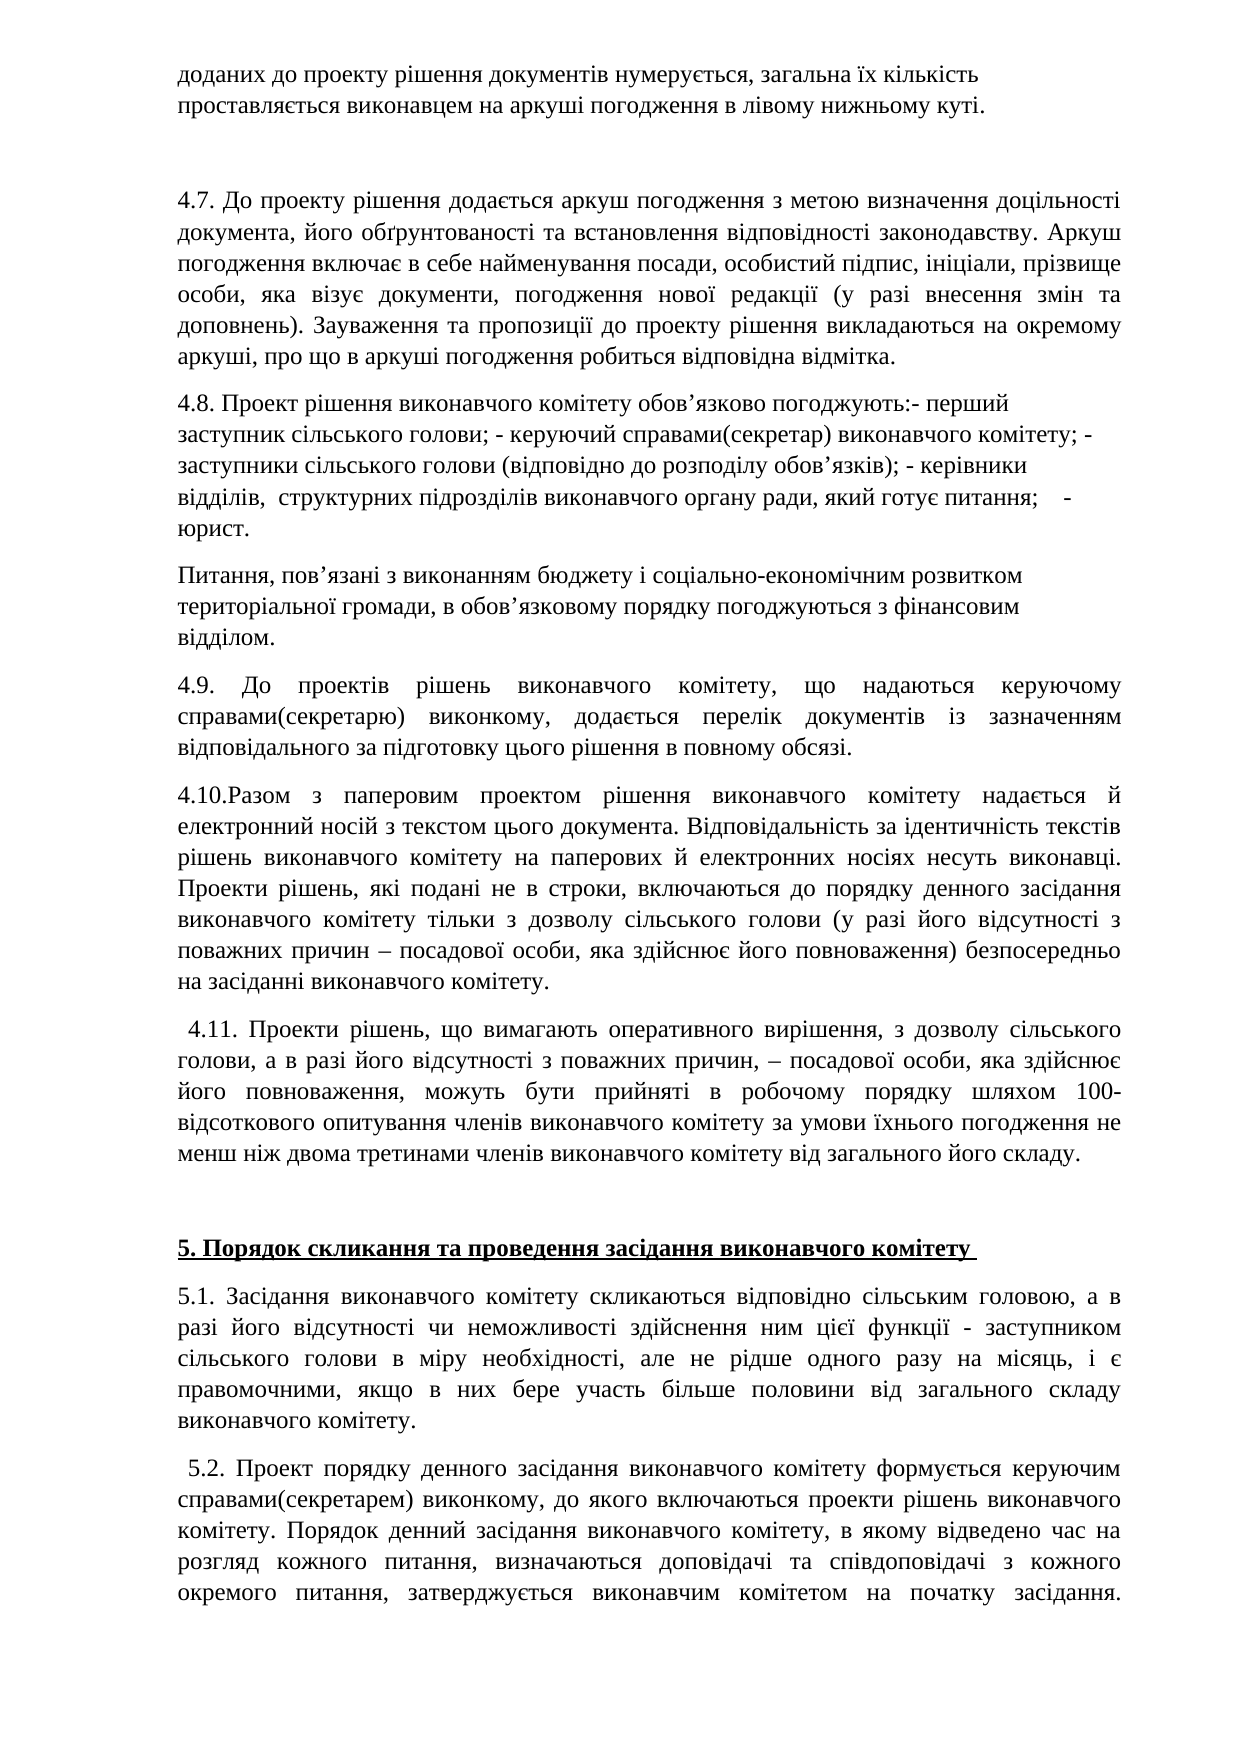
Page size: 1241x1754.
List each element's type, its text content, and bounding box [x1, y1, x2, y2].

text 4.11. Проекти рішень, що вимагають оперативного вирішення, з дозволу сільського голови, а в разі його відсутності з поважних причин, – посадової особи, яка здійснює його повноваження, можуть бути прийняті в робочому порядку шляхом 100-відсоткового опитування членів виконавчого комітету за умови їхнього погодження не менш ніж двома третинами членів виконавчого комітету від загального його складу. [177, 1014, 1122, 1167]
text 5. Порядок скликання та проведення засідання виконавчого комітету [177, 1233, 1122, 1262]
text 4.8. Проект рішення виконавчого комітету обов’язково погоджують:- перший заступник сільського голови; - керуючий справами(секретар) виконавчого комітету; - заступники сільського голови (відповідно до розподілу обов’язків); - керівники відділів, структурних підрозділів виконавчого органу ради, який готує питання; - юрист. [177, 388, 1122, 541]
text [177, 1453, 1122, 1606]
text Питання, пов’язані з виконанням бюджету і соціально-економічним розвитком територіальної громади, в обов’язковому порядку погоджуються з фінансовим відділом. [177, 560, 1122, 651]
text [177, 59, 1122, 119]
text 4.9. До проектів рішень виконавчого комітету, що надаються керуючому справами(секретарю) виконкому, додається перелік документів із зазначенням відповідального за підготовку цього рішення в повному обсязі. [177, 670, 1122, 761]
text 4.7. До проекту рішення додається аркуш погодження з метою визначення доцільності документа, його обґрунтованості та встановлення відповідності законодавству. Аркуш погодження включає в себе найменування посади, особистий підпис, ініціали, прізвище особи, яка візує документи, погодження нової редакції (у разі внесення змін та доповнень). Зауваження та пропозиції до проекту рішення викладаються на окремому аркуші, про що в аркуші погодження робиться відповідна відмітка. [177, 186, 1122, 369]
text 5.1. Засідання виконавчого комітету скликаються відповідно сільським головою, а в разі його відсутності чи неможливості здійснення ним цієї функції - заступником сільського голови в міру необхідності, але не рідше одного разу на місяць, і є правомочними, якщо в них бере участь більше половини від загального складу виконавчого комітету. [177, 1281, 1122, 1434]
text 4.10.Разом з паперовим проектом рішення виконавчого комітету надається й електронний носій з текстом цього документа. Відповідальність за ідентичність текстів рішень виконавчого комітету на паперових й електронних носіях несуть виконавці. Проекти рішень, які подані не в строки, включаються до порядку денного засідання виконавчого комітету тільки з дозволу сільського голови (у разі його відсутності з поважних причин – посадової особи, яка здійснює його повноваження) безпосередньо на засіданні виконавчого комітету. [177, 780, 1122, 995]
